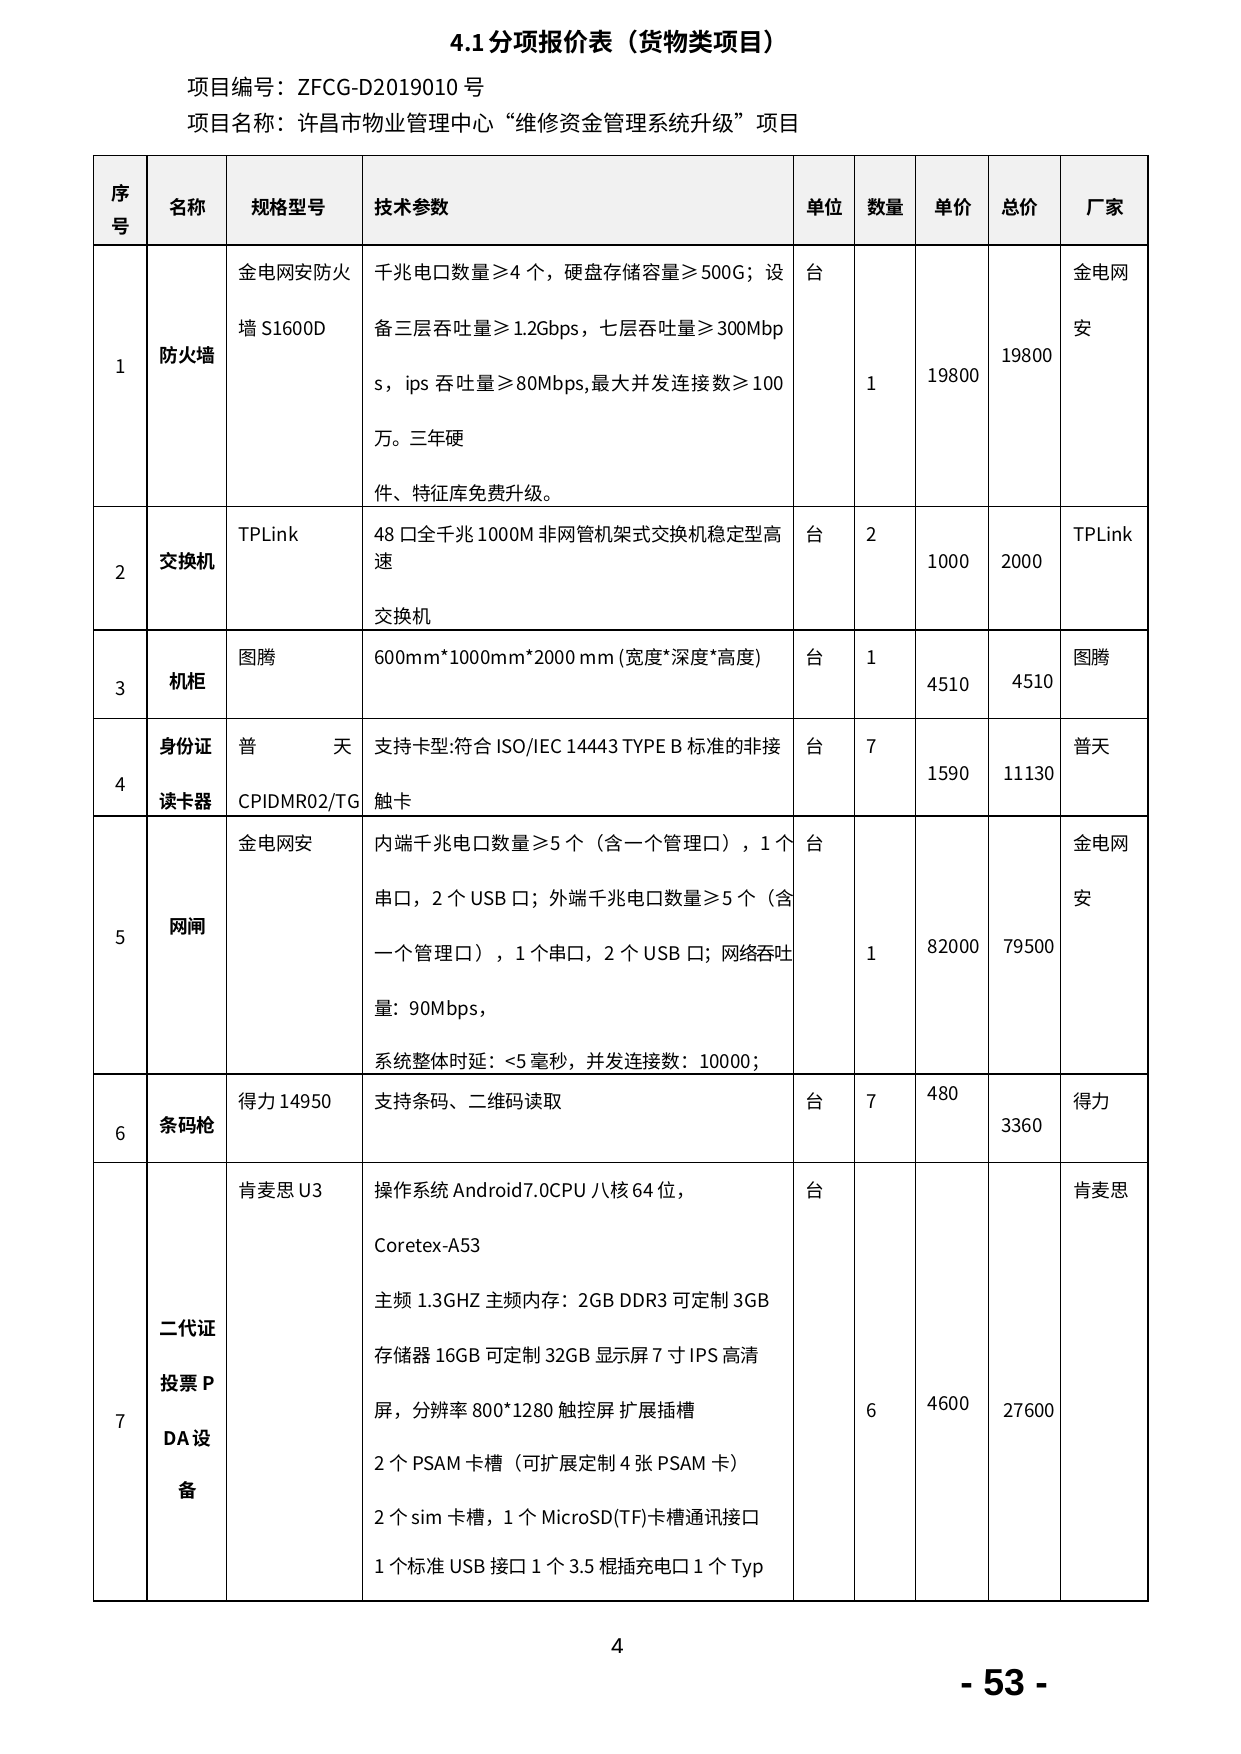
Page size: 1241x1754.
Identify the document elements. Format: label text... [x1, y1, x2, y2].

table_cell 7 [94, 1163, 146, 1600]
text 项目编号：ZFCG-D2019010 号 [187, 70, 1240, 102]
table_cell 480 [916, 1075, 988, 1162]
table_header 规格型号 [227, 156, 362, 244]
table_cell 1 [855, 817, 915, 1073]
table_cell 图腾 [227, 631, 362, 717]
table_cell 1 [94, 246, 146, 506]
table_cell 48口全千兆1000M非网管机架式交换机稳定型高速 交换机 [363, 507, 793, 629]
table_cell 机柜 [148, 631, 226, 717]
table_cell 2 [855, 507, 915, 629]
table_cell 支持卡型:符合ISO/IEC 14443 TYPE B 标准的非接 触卡 [363, 719, 793, 815]
table_cell 7 [855, 719, 915, 815]
table_cell 防火墙 [148, 246, 226, 506]
table_cell 得力14950 [227, 1075, 362, 1162]
table_cell 身份证 读卡器 [148, 719, 226, 815]
table_cell 3 [94, 631, 146, 717]
table_header 单位 [794, 156, 854, 244]
table_cell 6 [855, 1163, 915, 1600]
table_cell 普天 [1061, 719, 1147, 815]
table_cell 图腾 [1061, 631, 1147, 717]
table_cell 普 天 CPIDMR02/TG [227, 719, 362, 815]
table_cell 台 [794, 631, 854, 717]
table_cell 4 [94, 719, 146, 815]
table_cell 600mm*1000mm*2000 mm (宽度*深度*高度) [363, 631, 793, 717]
table_header 序号 [94, 156, 146, 244]
table_cell 11130 [989, 719, 1060, 815]
table_cell 5 [94, 817, 146, 1073]
table_cell TPLink [1061, 507, 1147, 629]
table_cell 二代证投票PDA设 备 [148, 1163, 226, 1600]
table_cell 6 [94, 1075, 146, 1162]
table_cell 条码枪 [148, 1075, 226, 1162]
table_cell 金电网安 [1061, 817, 1147, 1073]
table_cell 82000 [916, 817, 988, 1073]
table_cell 台 [794, 246, 854, 506]
table_cell 7 [855, 1075, 915, 1162]
subtitle 分项报价表（货物类项目） [450, 23, 1240, 59]
table_header 名称 [148, 156, 226, 244]
table_cell 台 [794, 1163, 854, 1600]
table_cell 4510 [916, 631, 988, 717]
table_cell 1 [855, 246, 915, 506]
table_cell 1 [855, 631, 915, 717]
table_header 总价 [989, 156, 1060, 244]
table_cell 台 [794, 817, 854, 1073]
table_cell 4600 [916, 1163, 988, 1600]
table_cell 支持条码、二维码读取 [363, 1075, 793, 1162]
table_cell 27600 [989, 1163, 1060, 1600]
table_cell 19800 [989, 246, 1060, 506]
table_cell 19800 [916, 246, 988, 506]
table_cell 金电网安 [1061, 246, 1147, 506]
table_cell 台 [794, 1075, 854, 1162]
table_cell 金电网安防火墙S1600D [227, 246, 362, 506]
table_cell 台 [794, 507, 854, 629]
table_cell 79500 [989, 817, 1060, 1073]
table_header 数量 [855, 156, 915, 244]
table_cell 网闸 [148, 817, 226, 1073]
text 项目名称：许昌市物业管理中心“维修资金管理系统升级”项目 [187, 106, 1240, 138]
table_cell 2 [94, 507, 146, 629]
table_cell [363, 1163, 793, 1600]
table_cell 金电网安 [227, 817, 362, 1073]
table_cell 内端千兆电口数量≥5个（含一个管理口），1个串口，2个USB口；外端千兆电口数量≥5个（含一个管理口），1个串口，2个USB口；网络吞吐量：90Mbps， 系统整体时延：<5毫秒，并发连接数：10000； [363, 817, 793, 1073]
table_cell TPLink [227, 507, 362, 629]
table_cell 肯麦思 U3 [227, 1163, 362, 1600]
table_cell 千兆电口数量≥4个，硬盘存储容量≥500G；设备三层吞吐量≥1.2Gbps，七层吞吐量≥300Mbps，ips 吞吐量≥80Mbps,最大并发连接数≥100万。三年硬 件、特征库免费升级。 [363, 246, 793, 506]
table_cell 2000 [989, 507, 1060, 629]
table_cell 得力 [1061, 1075, 1147, 1162]
table_cell 交换机 [148, 507, 226, 629]
table_cell 肯麦思 [1061, 1163, 1147, 1600]
table_header 厂家 [1061, 156, 1147, 244]
table_cell 3360 [989, 1075, 1060, 1162]
table_cell 4510 [989, 631, 1060, 717]
table_cell 台 [794, 719, 854, 815]
table_cell 1000 [916, 507, 988, 629]
table_header 技术参数 [363, 156, 793, 244]
table_header 单价 [916, 156, 988, 244]
table_cell 1590 [916, 719, 988, 815]
